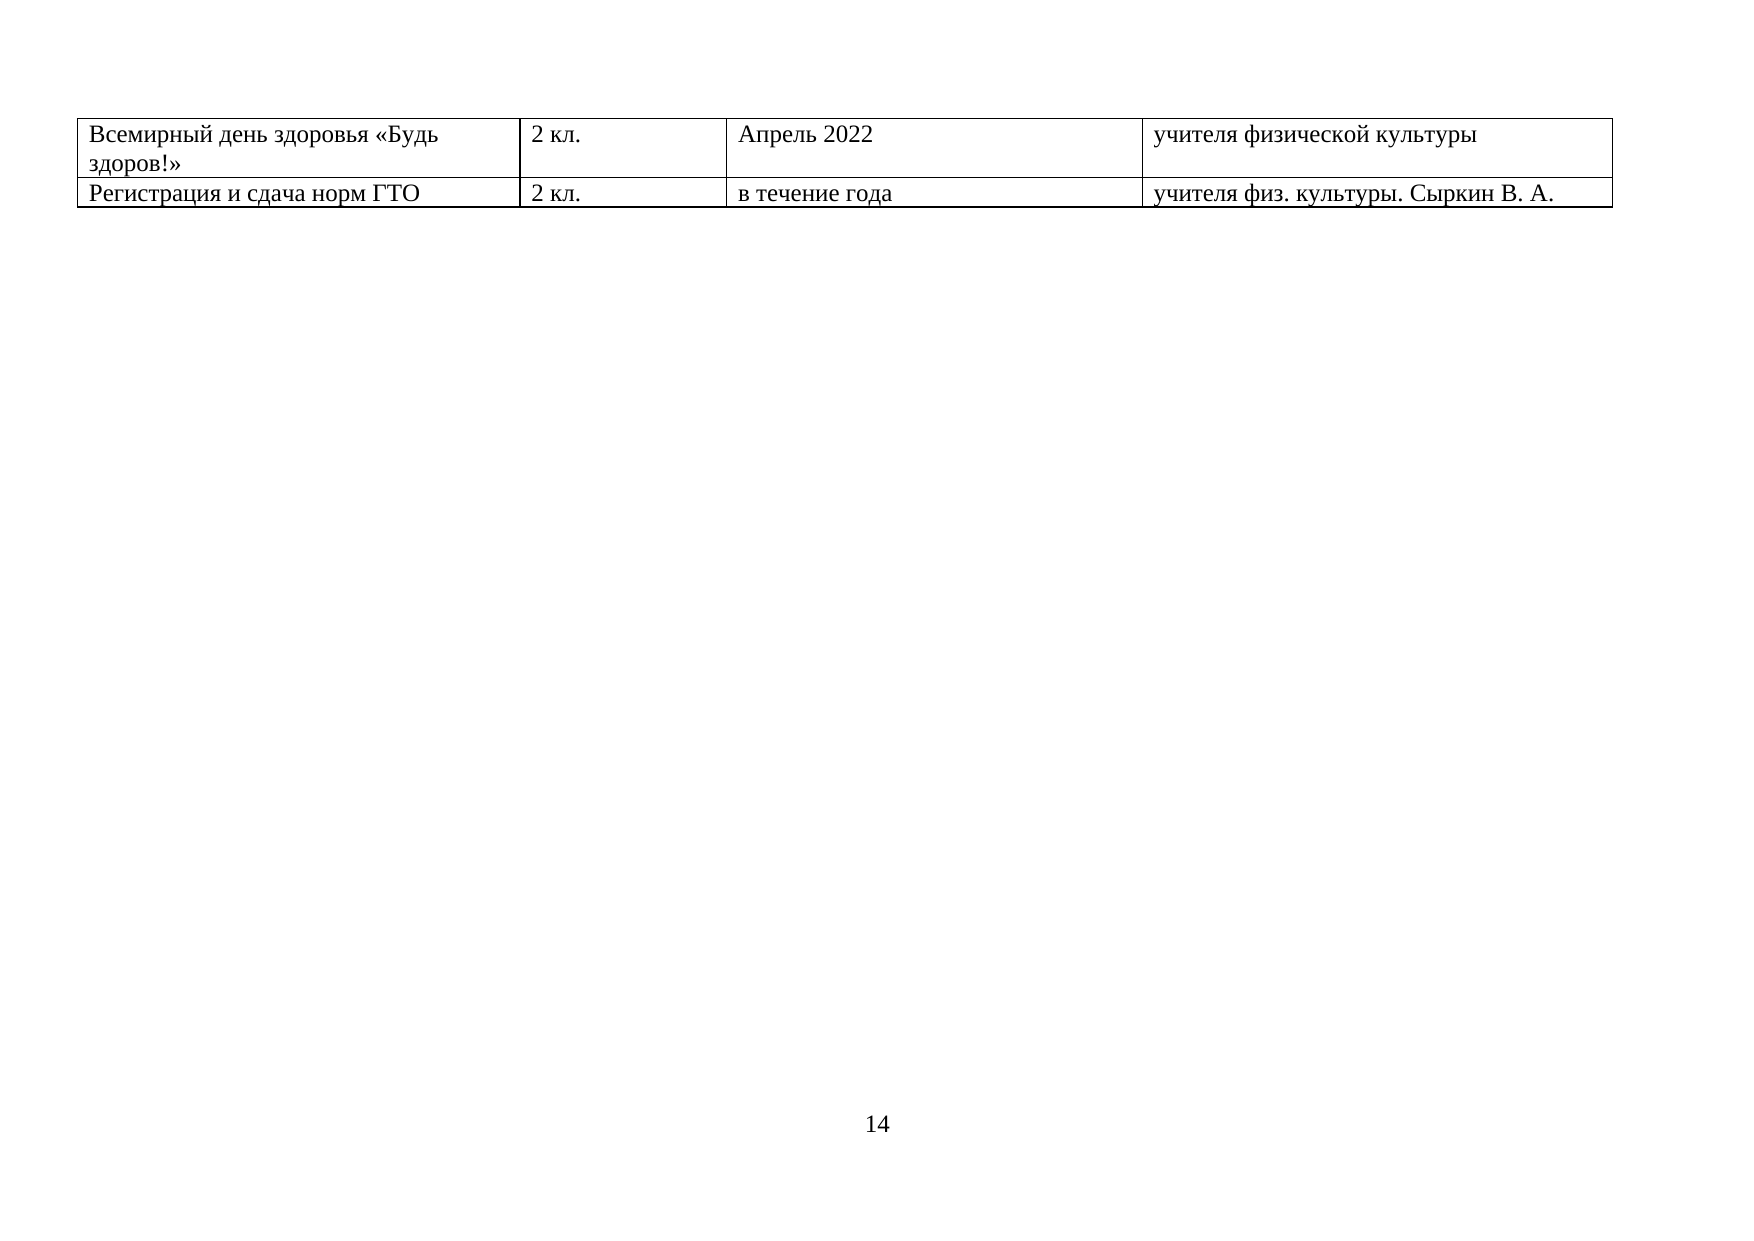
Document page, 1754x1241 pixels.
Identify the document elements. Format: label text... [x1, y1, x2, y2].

table_cell в течение года [727, 178, 1142, 206]
table_cell учителя физ. культуры. Сыркин В. А. [1143, 178, 1612, 206]
table_cell 2 кл. [521, 178, 726, 206]
table_cell Регистрация и сдача норм ГТО [78, 178, 519, 206]
table_cell Всемирный день здоровья «Будь здоров!» [78, 119, 519, 177]
table_cell Апрель 2022 [727, 119, 1142, 177]
table_cell учителя физической культуры [1143, 119, 1612, 177]
table_cell 2 кл. [521, 119, 726, 177]
